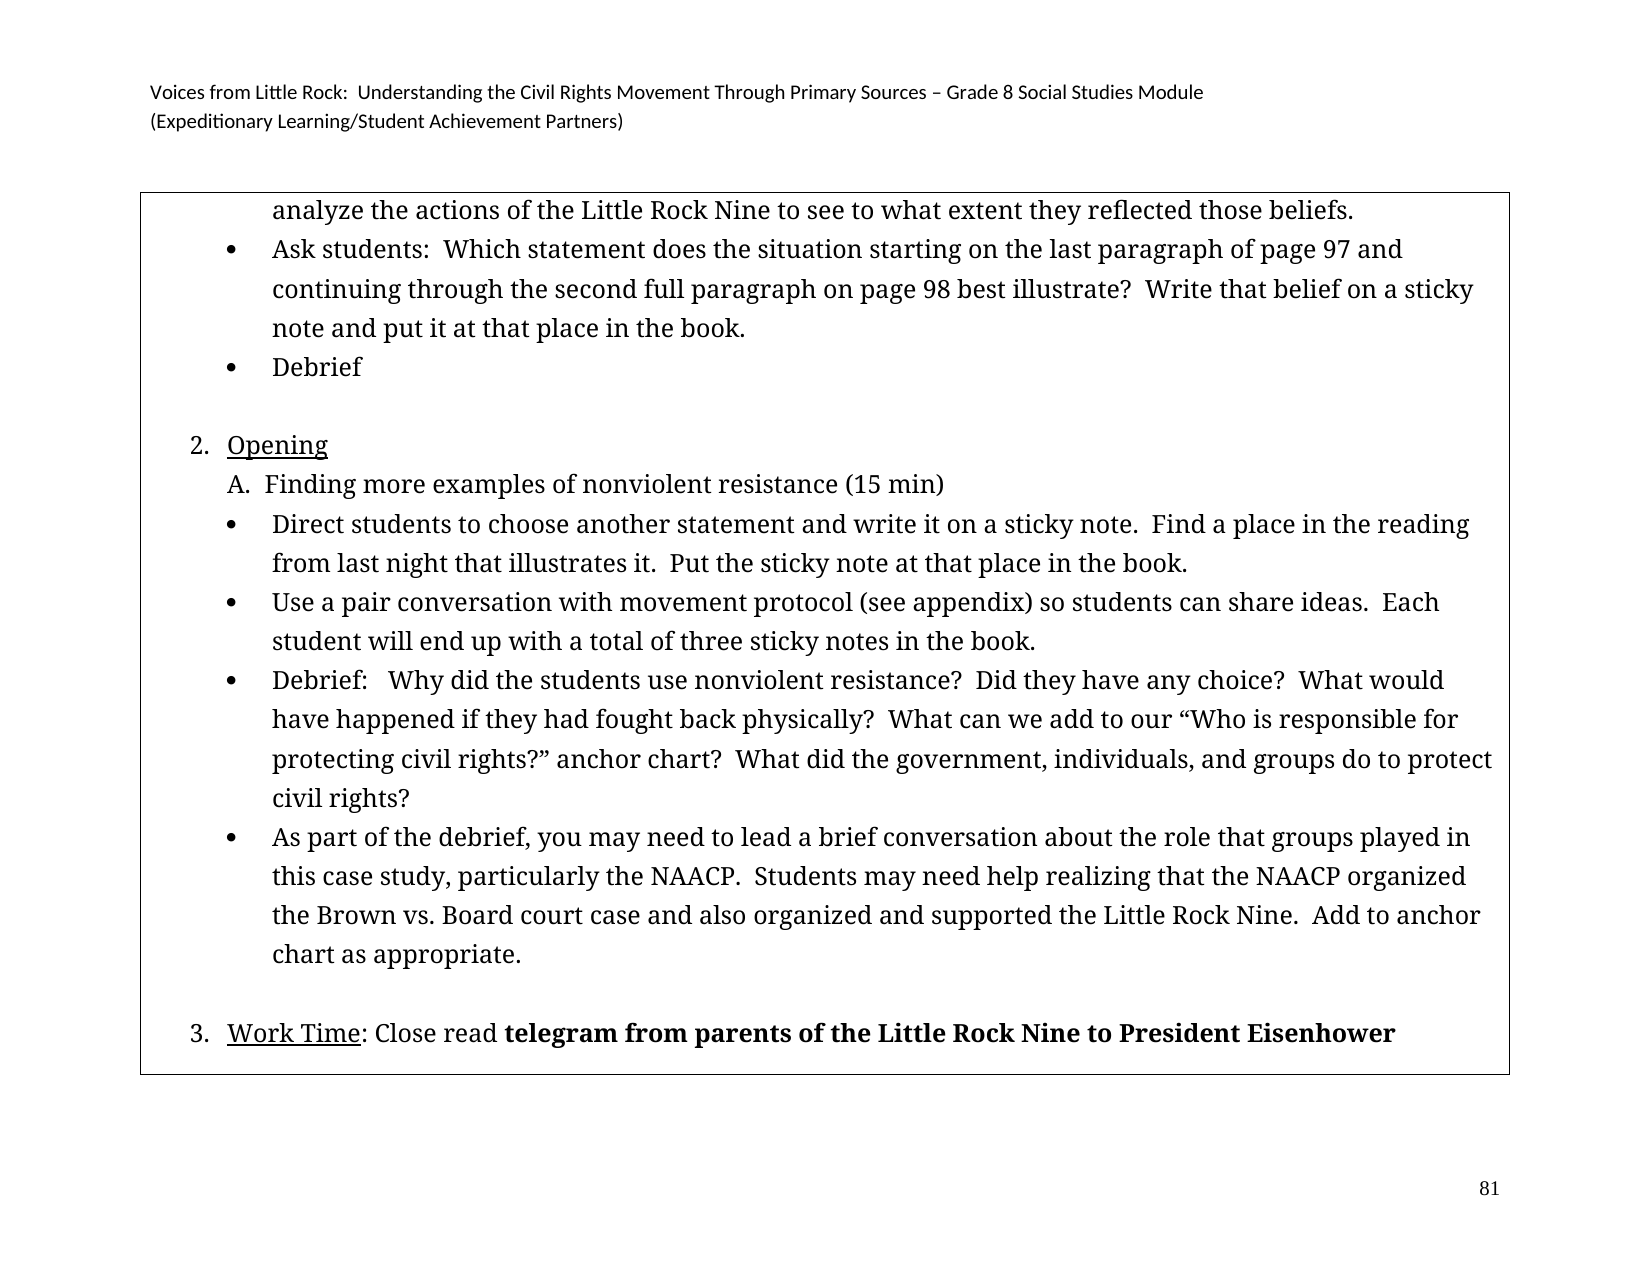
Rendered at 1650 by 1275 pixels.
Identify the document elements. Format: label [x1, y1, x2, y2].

table_cell [141, 193, 1509, 1074]
